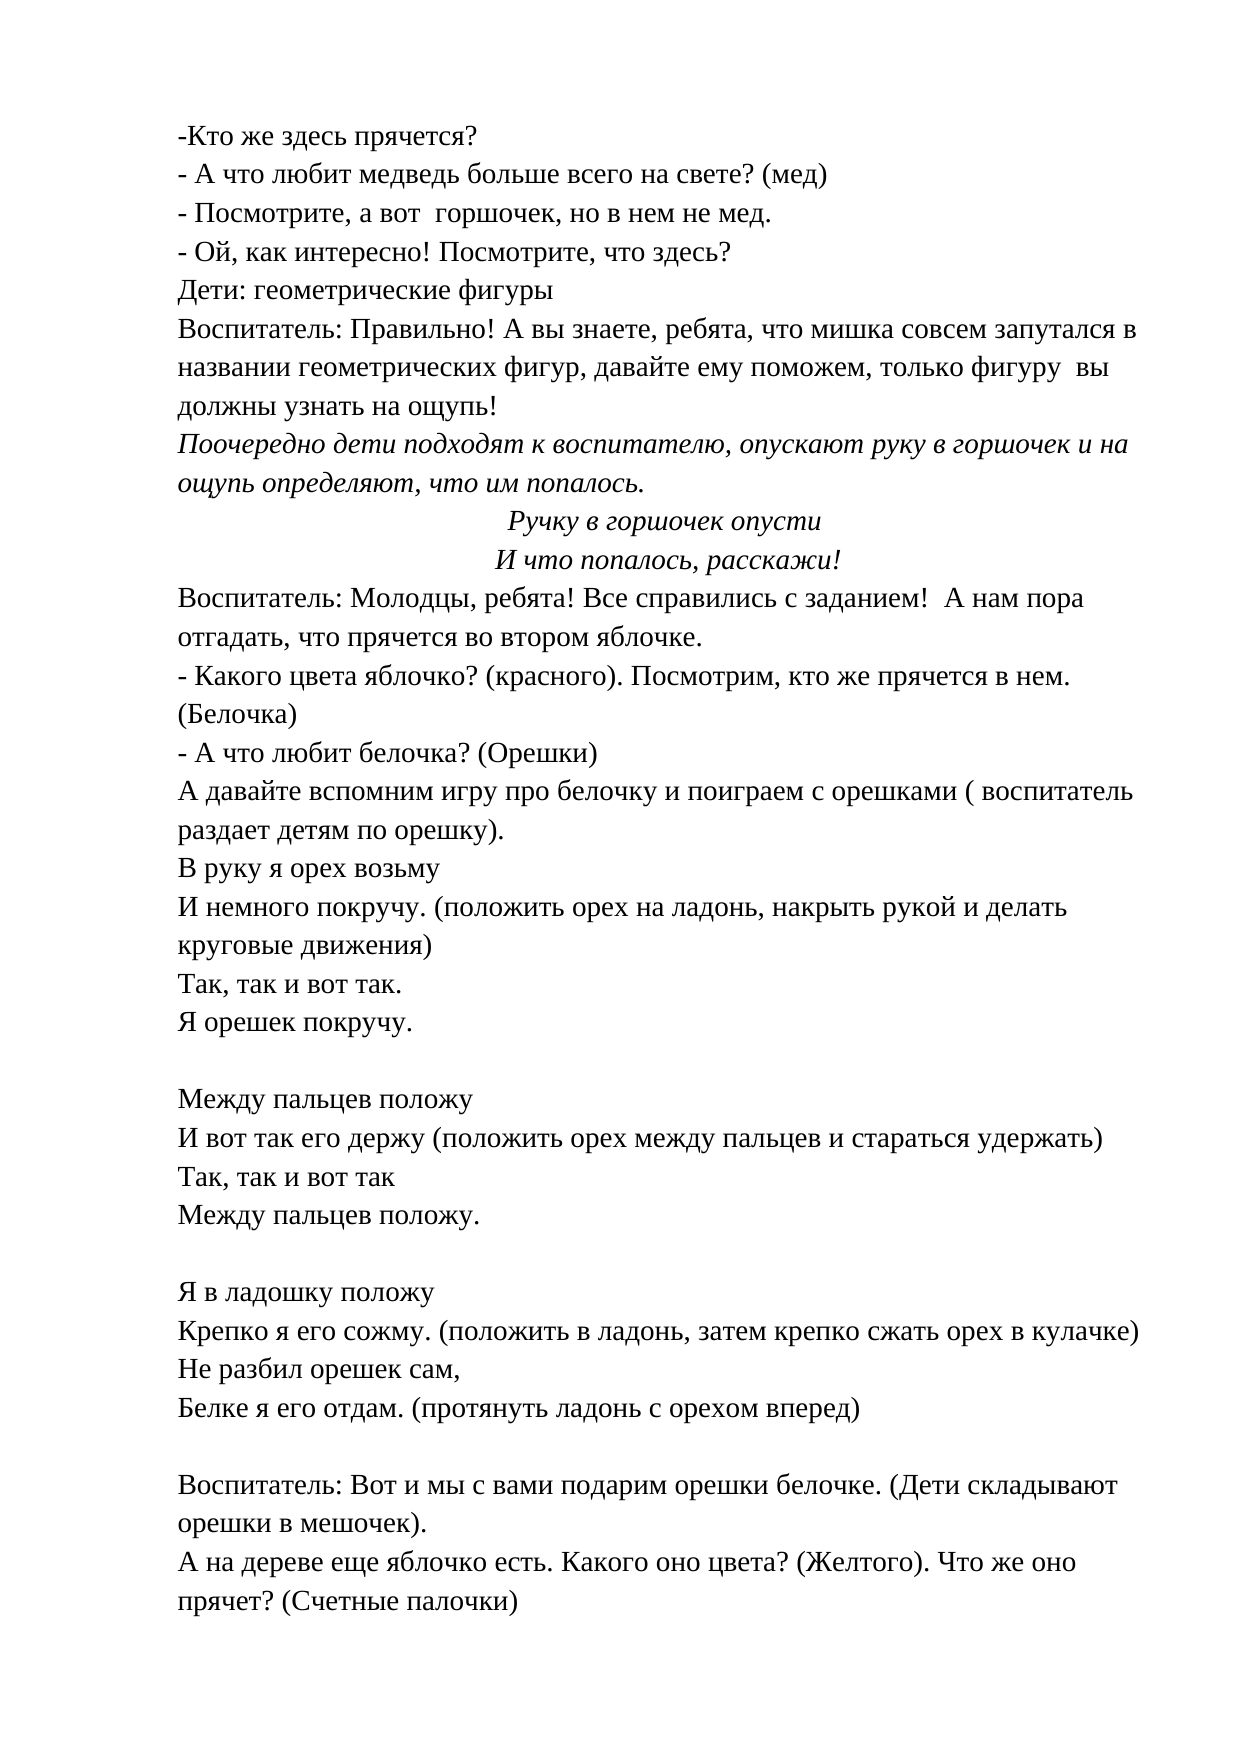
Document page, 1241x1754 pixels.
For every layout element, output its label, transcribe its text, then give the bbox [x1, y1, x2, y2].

text Дети: геометрические фигуры [177, 272, 1152, 306]
text Между пальцев положу. [177, 1197, 1152, 1231]
text А на дереве еще яблочко есть. Какого оно цвета? (Желтого). Что же оно прячет? (Счетные палочки) [177, 1544, 1152, 1616]
text Я в ладошку положу [177, 1274, 1152, 1308]
text Так, так и вот так [177, 1159, 1152, 1192]
text - Ой, как интересно! Посмотрите, что здесь? [177, 234, 1152, 267]
text - Посмотрите, а вот горшочек, но в нем не мед. [177, 195, 1152, 229]
text А давайте вспомним игру про белочку и поиграем с орешками ( воспитатель раздает детям по орешку). [177, 773, 1152, 845]
text - А что любит белочка? (Орешки) [177, 735, 1152, 768]
text Поочередно дети подходят к воспитателю, опускают руку в горшочек и на ощупь определяют, что им попалось. [177, 426, 1152, 498]
text Не разбил орешек сам, [177, 1351, 1152, 1385]
text Воспитатель: Молодцы, ребята! Все справились с заданием! А нам пора отгадать, что прячется во втором яблочке. [177, 581, 1152, 653]
text Между пальцев положу [177, 1082, 1152, 1115]
text И вот так его держу (положить орех между пальцев и стараться удержать) [177, 1120, 1152, 1154]
text Воспитатель: Вот и мы с вами подарим орешки белочке. (Дети складывают орешки в мешочек). [177, 1467, 1152, 1539]
text В руку я орех возьму [177, 850, 1152, 884]
text -Кто же здесь прячется? [177, 118, 1152, 152]
text И что попалось, расскажи! [177, 542, 1152, 576]
text Воспитатель: Правильно! А вы знаете, ребята, что мишка совсем запутался в названии геометрических фигур, давайте ему поможем, только фигуру вы должны узнать на ощупь! [177, 311, 1152, 421]
text Белке я его отдам. (протянуть ладонь с орехом вперед) [177, 1390, 1152, 1423]
text Ручку в горшочек опусти [177, 503, 1152, 537]
text И немного покручу. (положить орех на ладонь, накрыть рукой и делать круговые движения) [177, 889, 1152, 961]
text - А что любит медведь больше всего на свете? (мед) [177, 157, 1152, 190]
text Я орешек покручу. [177, 1004, 1152, 1038]
text Так, так и вот так. [177, 966, 1152, 999]
text Крепко я его сожму. (положить в ладонь, затем крепко сжать орех в кулачке) [177, 1313, 1152, 1346]
text - Какого цвета яблочко? (красного). Посмотрим, кто же прячется в нем. (Белочка) [177, 658, 1152, 730]
